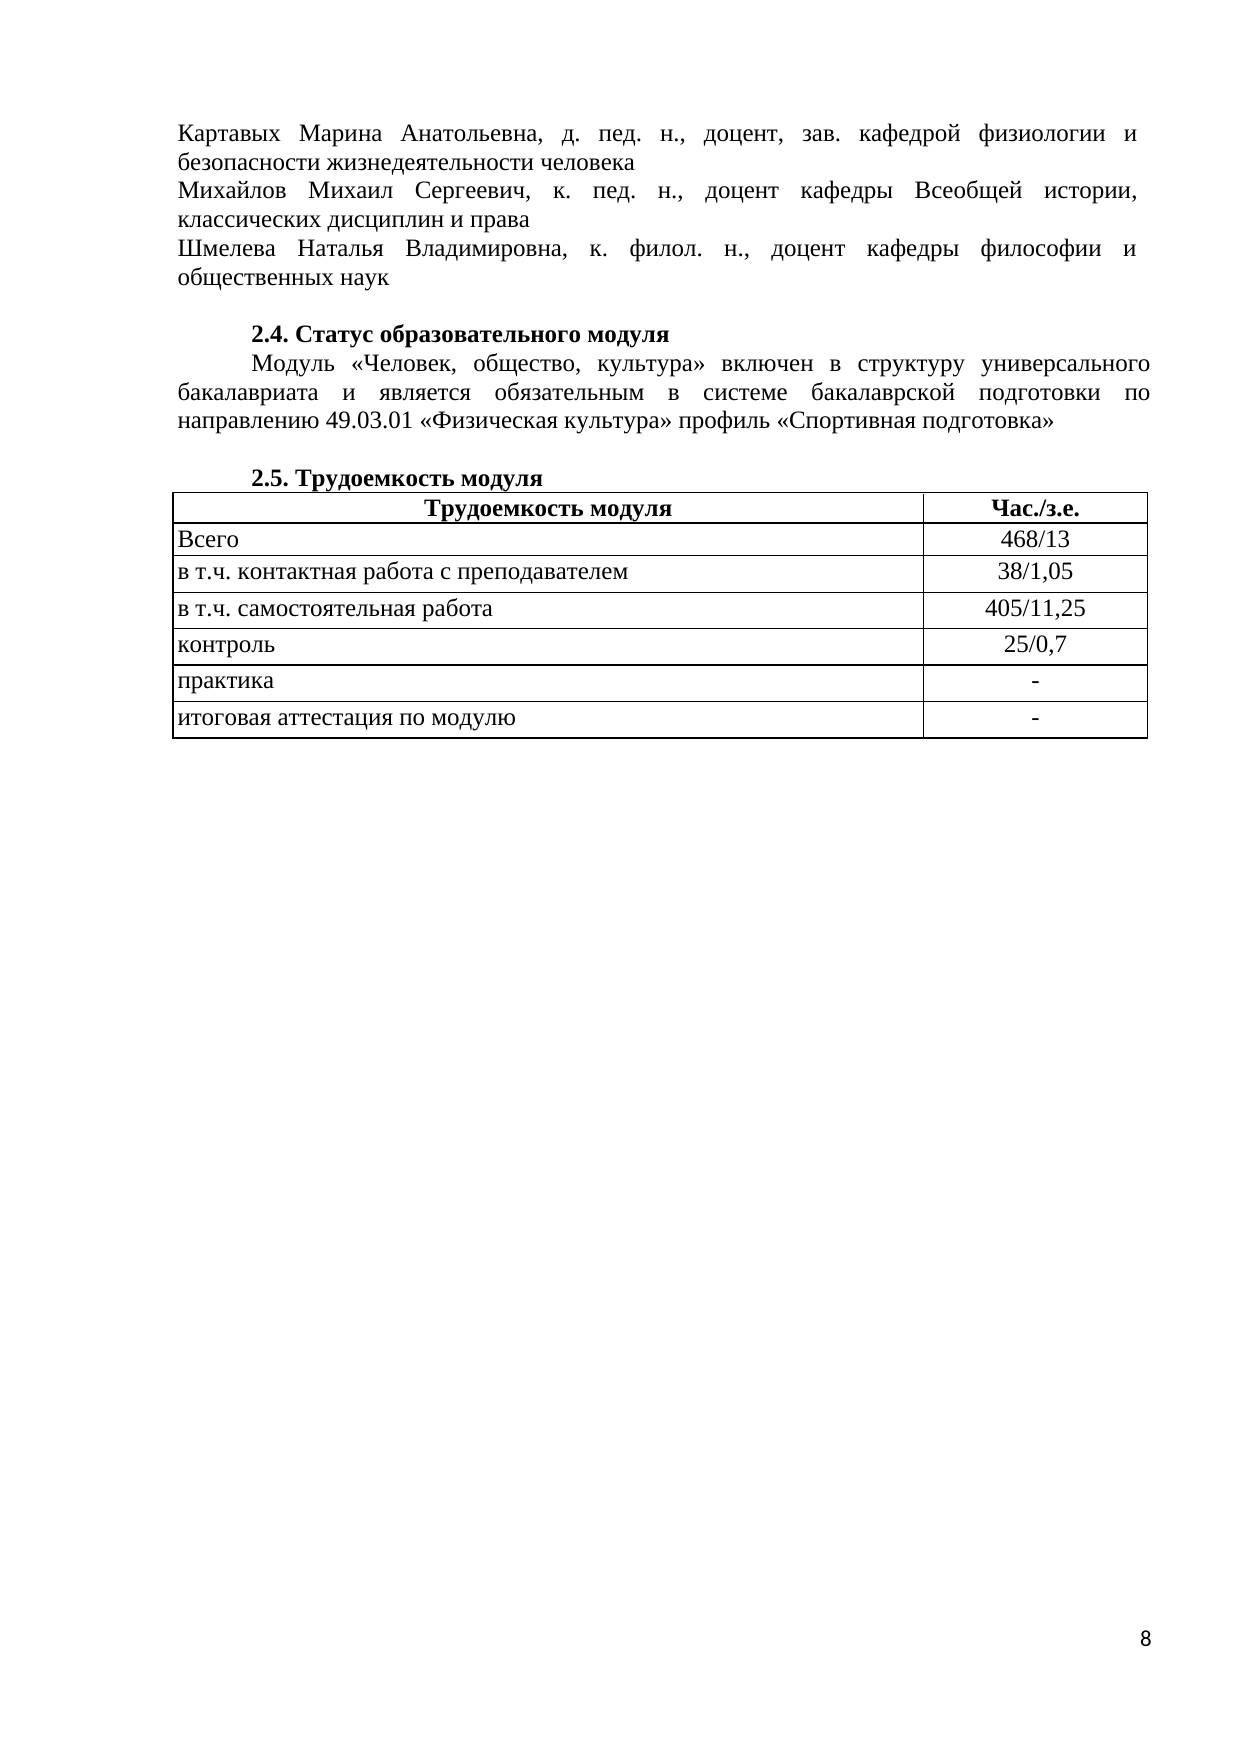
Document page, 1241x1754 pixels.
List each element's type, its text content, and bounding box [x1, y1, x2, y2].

table_cell итоговая аттестация по модулю [174, 702, 923, 737]
table_cell - [924, 666, 1147, 701]
text Михайлов Михаил Сергеевич, к. пед. н., доцент кафедры Всеобщей истории, классических дисциплин и права [177, 176, 1138, 233]
table_cell контроль [174, 629, 923, 664]
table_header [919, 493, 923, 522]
table_cell - [924, 702, 1147, 737]
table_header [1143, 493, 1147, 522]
text Картавых Марина Анатольевна, д. пед. н., доцент, зав. кафедрой физиологии и безопасности жизнедеятельности человека [177, 118, 1138, 176]
table_cell 25/0,7 [924, 629, 1147, 664]
text Модуль «Человек, общество, культура» включен в структуру универсального бакалавриата и является обязательным в системе бакалаврской подготовки по направлению 49.03.01 «Физическая культура» профиль «Спортивная подготовка» [177, 348, 1152, 434]
text 2.5. Трудоемкость модуля [177, 463, 1138, 492]
text 2.4. Статус образовательного модуля [177, 319, 1152, 348]
text Шмелева Наталья Владимировна, к. филол. н., доцент кафедры философии и общественных наук [177, 233, 1138, 291]
table_cell 405/11,25 [924, 593, 1147, 628]
table_cell практика [174, 666, 923, 701]
table_cell 468/13 [924, 524, 1147, 554]
table_cell в т.ч. самостоятельная работа [174, 593, 923, 628]
table_cell в т.ч. контактная работа с преподавателем [174, 556, 923, 591]
table_cell Всего [174, 524, 923, 554]
table_cell 38/1,05 [924, 556, 1147, 591]
